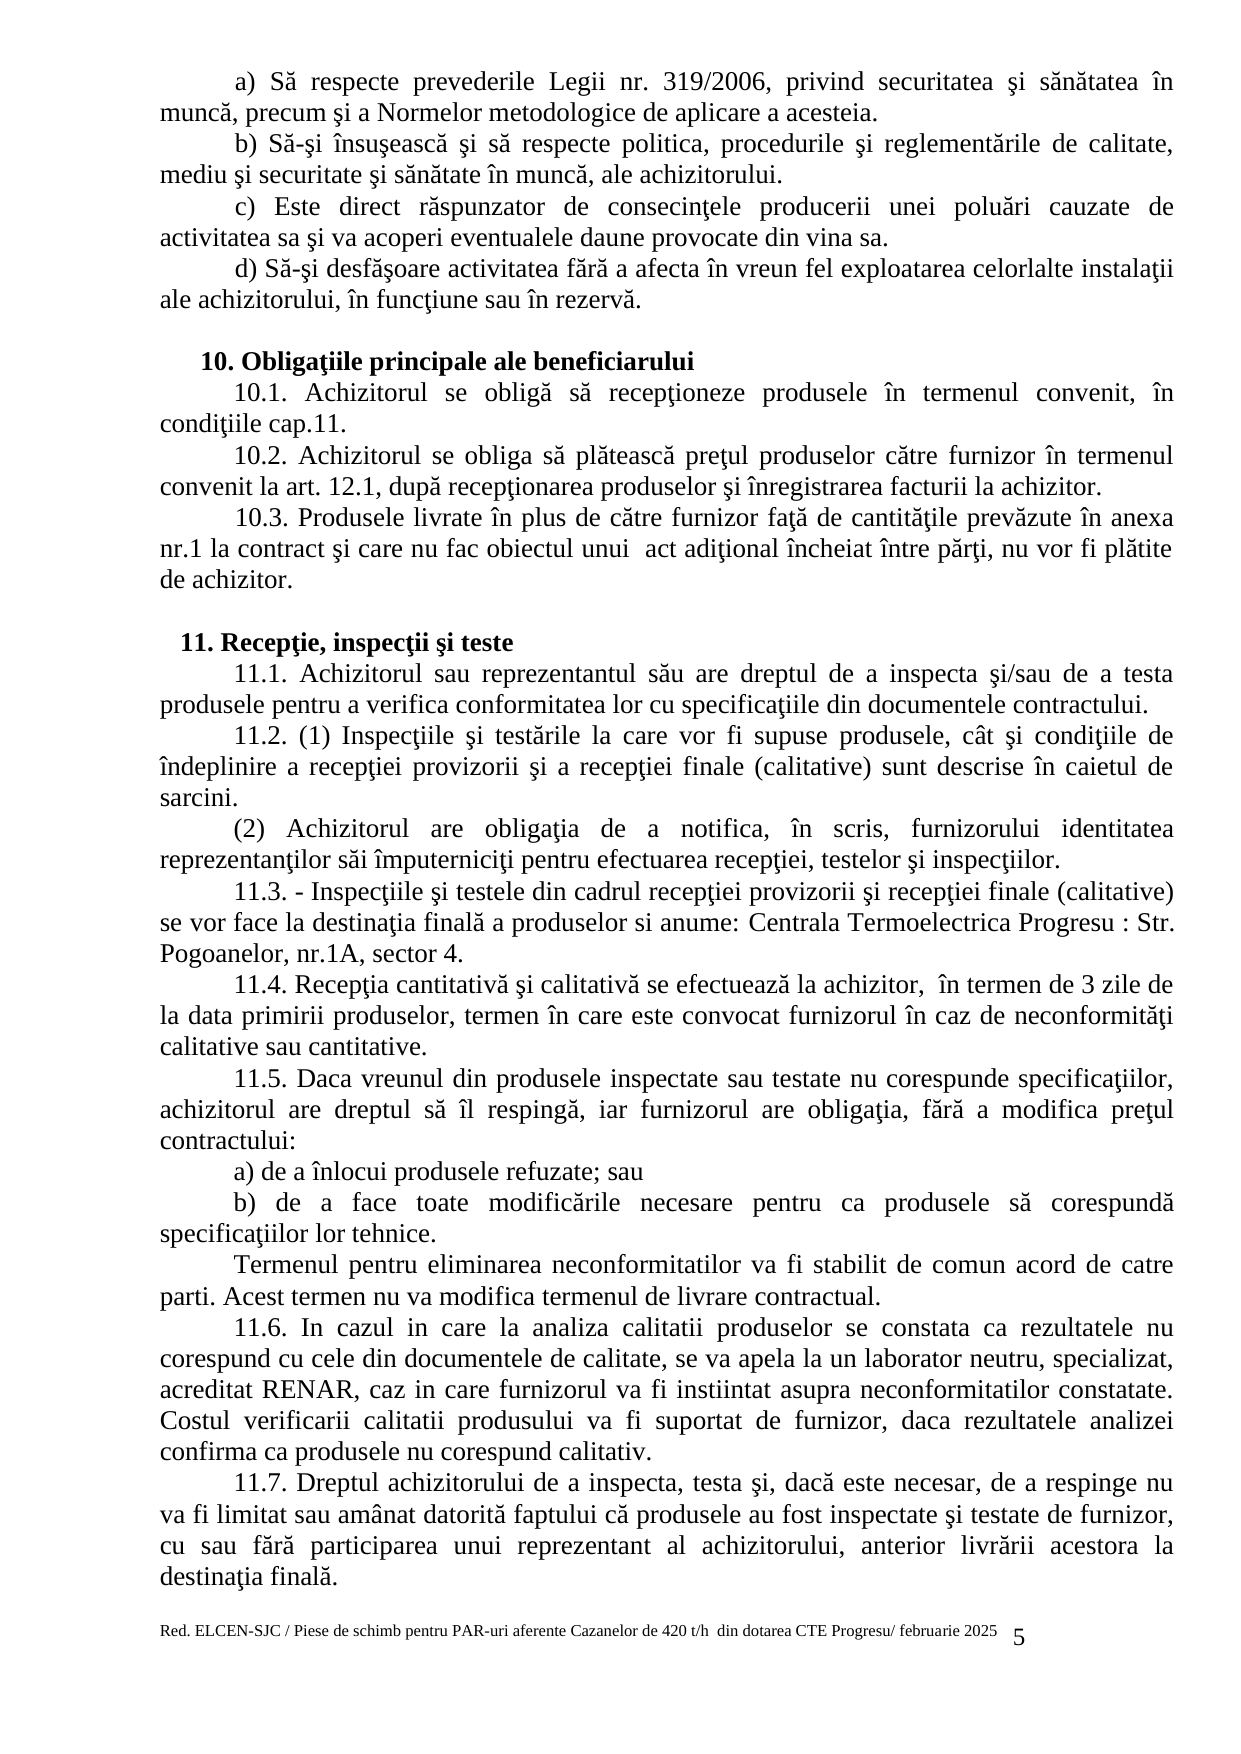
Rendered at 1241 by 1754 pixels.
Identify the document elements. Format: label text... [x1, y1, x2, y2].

text 11.3. - Inspecţiile şi testele din cadrul recepţiei provizorii şi recepţiei finale (calitative) se vor face la destinaţia finală a produselor si anume: Centrala Termoelectrica Progresu : Str. Pogoanelor, nr.1A, sector 4. [159, 875, 1175, 968]
text 11. Recepţie, inspecţii şi teste [159, 626, 1175, 657]
text a) de a înlocui produsele refuzate; sau [159, 1155, 1175, 1186]
text 11.2. (1) Inspecţiile şi testările la care vor fi supuse produsele, cât şi condiţiile de îndeplinire a recepţiei provizorii şi a recepţiei finale (calitative) sunt descrise în caietul de sarcini. [159, 719, 1175, 812]
text a) Să respecte prevederile Legii nr. 319/2006, privind securitatea şi sănătatea în muncă, precum şi a Normelor metodologice de aplicare a acesteia. [159, 65, 1175, 127]
text 11.4. Recepţia cantitativă şi calitativă se efectuează la achizitor, în termen de 3 zile de la data primirii produselor, termen în care este convocat furnizorul în caz de neconformităţi calitative sau cantitative. [159, 968, 1175, 1062]
text 11.6. In cazul in care la analiza calitatii produselor se constata ca rezultatele nu corespund cu cele din documentele de calitate, se va apela la un laborator neutru, specializat, acreditat RENAR, caz in care furnizorul va fi instiintat asupra neconformitatilor constatate. Costul verificarii calitatii produsului va fi suportat de furnizor, daca rezultatele analizei confirma ca produsele nu corespund calitativ. [159, 1311, 1175, 1467]
text 10. Obligaţiile principale ale beneficiarului [159, 345, 1175, 376]
text 11.5. Daca vreunul din produsele inspectate sau testate nu corespunde specificaţiilor, achizitorul are dreptul să îl respingă, iar furnizorul are obligaţia, fără a modifica preţul contractului: [159, 1062, 1175, 1155]
text 10.1. Achizitorul se obligă să recepţioneze produsele în termenul convenit, în condiţiile cap.11. [159, 376, 1175, 439]
text b) Să-şi însuşească şi să respecte politica, procedurile şi reglementările de calitate, mediu şi securitate şi sănătate în muncă, ale achizitorului. [159, 127, 1175, 189]
text 10.2. Achizitorul se obliga să plătească preţul produselor către furnizor în termenul convenit la art. 12.1, după recepţionarea produselor şi înregistrarea facturii la achizitor. [159, 439, 1175, 501]
text 11.1. Achizitorul sau reprezentantul său are dreptul de a inspecta şi/sau de a testa produsele pentru a verifica conformitatea lor cu specificaţiile din documentele contractului. [159, 657, 1175, 719]
text c) Este direct răspunzator de consecinţele producerii unei poluări cauzate de activitatea sa şi va acoperi eventualele daune provocate din vina sa. [159, 189, 1175, 252]
text d) Să-şi desfăşoare activitatea fără a afecta în vreun fel exploatarea celorlalte instalaţii ale achizitorului, în funcţiune sau în rezervă. [159, 252, 1175, 314]
text 11.7. Dreptul achizitorului de a inspecta, testa şi, dacă este necesar, de a respinge nu va fi limitat sau amânat datorită faptului că produsele au fost inspectate şi testate de furnizor, cu sau fără participarea unui reprezentant al achizitorului, anterior livrării acestora la destinaţia finală. [159, 1467, 1175, 1591]
text (2) Achizitorul are obligaţia de a notifica, în scris, furnizorului identitatea reprezentanţilor săi împuterniciţi pentru efectuarea recepţiei, testelor şi inspecţiilor. [159, 812, 1175, 875]
text b) de a face toate modificările necesare pentru ca produsele să corespundă specificaţiilor lor tehnice. [159, 1186, 1175, 1248]
text Termenul pentru eliminarea neconformitatilor va fi stabilit de comun acord de catre parti. Acest termen nu va modifica termenul de livrare contractual. [159, 1248, 1175, 1311]
text 10.3. Produsele livrate în plus de către furnizor faţă de cantităţile prevăzute în anexa nr.1 la contract şi care nu fac obiectul unui act adiţional încheiat între părţi, nu vor fi plătite de achizitor. [159, 501, 1175, 594]
